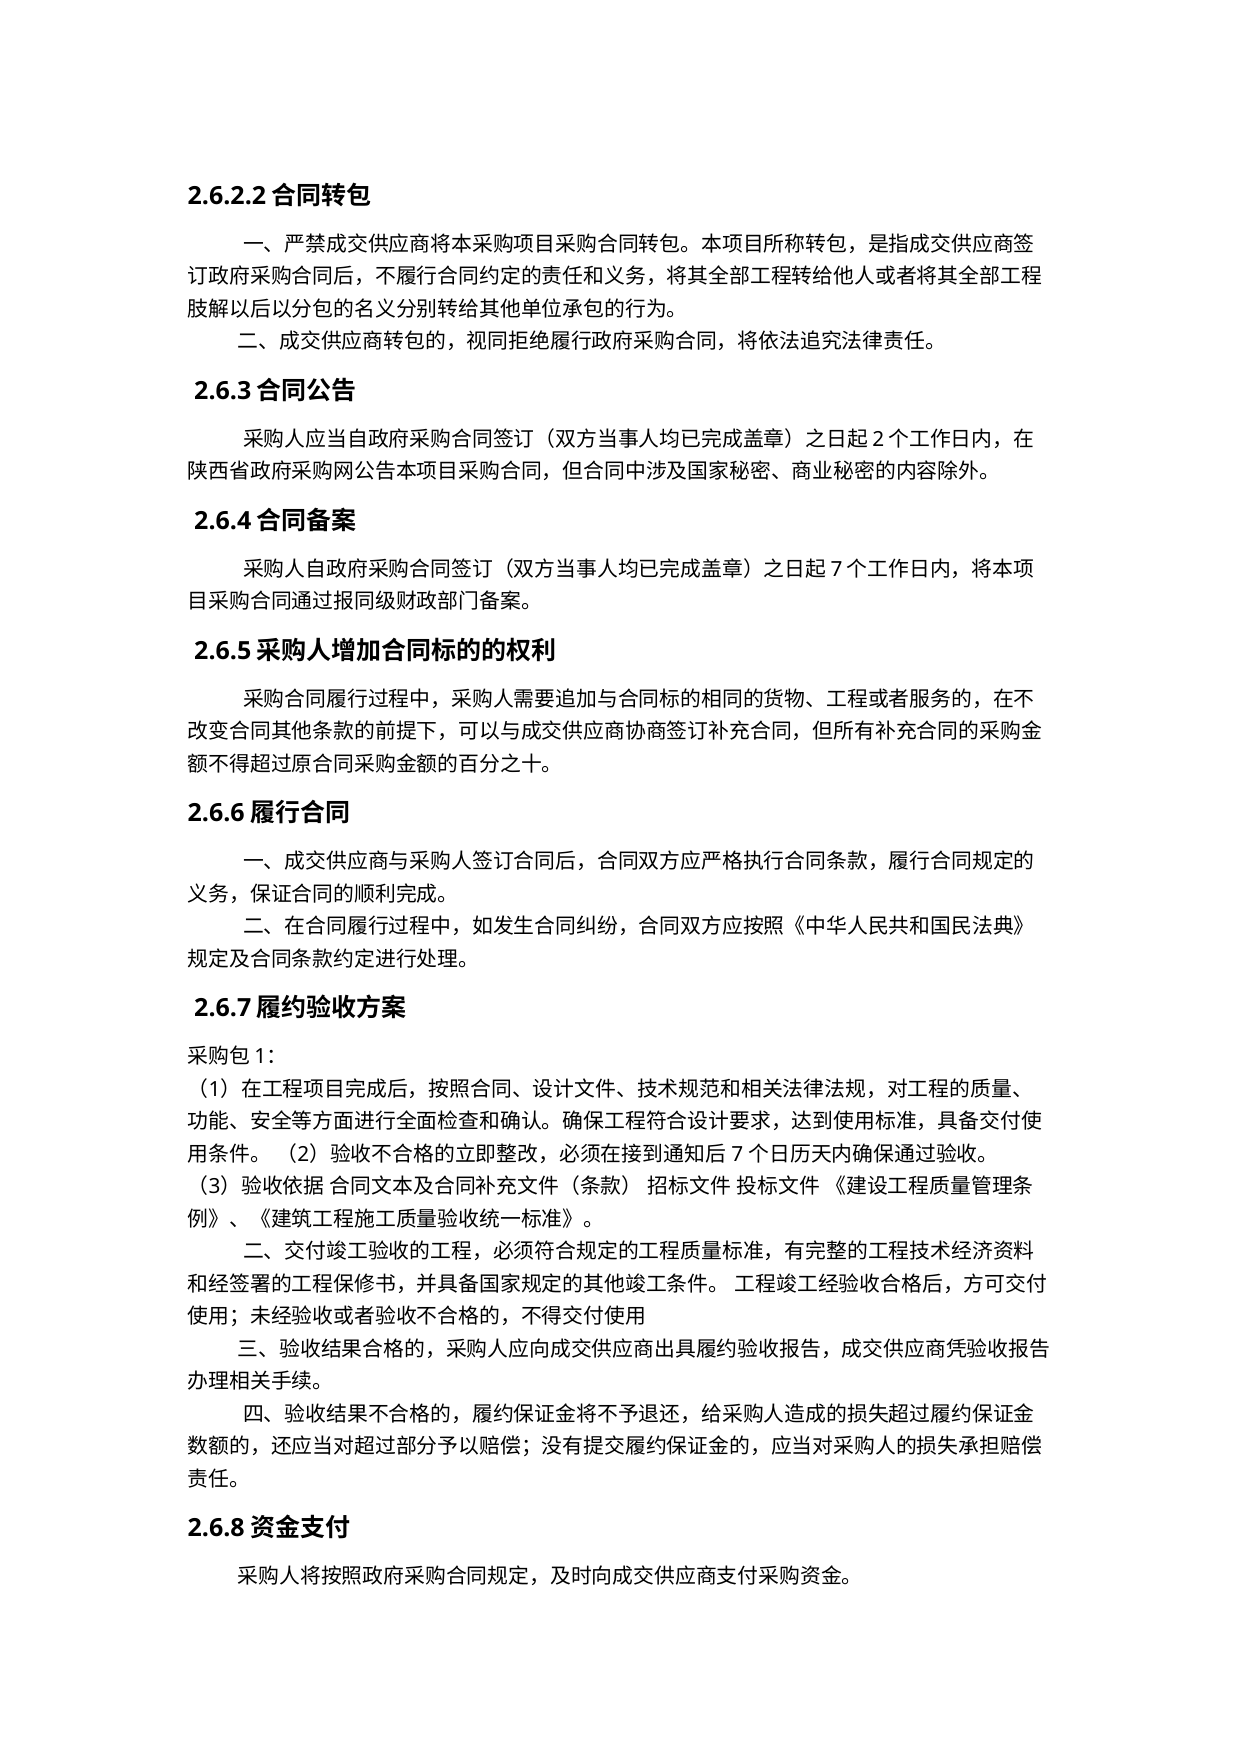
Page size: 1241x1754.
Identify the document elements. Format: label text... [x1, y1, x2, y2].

text 采购人自政府采购合同签订（双方当事人均已完成盖章）之日起7个工作日内，将本项目采购合同通过报同级财政部门备案。 [187, 552, 1053, 617]
text 二、成交供应商转包的，视同拒绝履行政府采购合同，将依法追究法律责任。 [187, 324, 1053, 357]
text 2.6.8资金支付 [187, 1494, 1053, 1559]
text 采购包1： [187, 1039, 1053, 1072]
text 采购合同履行过程中，采购人需要追加与合同标的相同的货物、工程或者服务的，在不改变合同其他条款的前提下，可以与成交供应商协商签订补充合同，但所有补充合同的采购金额不得超过原合同采购金额的百分之十。 [187, 682, 1053, 779]
text 一、成交供应商与采购人签订合同后，合同双方应严格执行合同条款，履行合同规定的义务，保证合同的顺利完成。 [187, 844, 1053, 909]
text 四、验收结果不合格的，履约保证金将不予退还，给采购人造成的损失超过履约保证金数额的，还应当对超过部分予以赔偿；没有提交履约保证金的，应当对采购人的损失承担赔偿责任。 [187, 1397, 1053, 1494]
text 2.6.5采购人增加合同标的的权利 [187, 617, 1053, 682]
text 采购人将按照政府采购合同规定，及时向成交供应商支付采购资金。 [187, 1559, 1053, 1592]
text （1）在工程项目完成后，按照合同、设计文件、技术规范和相关法律法规，对工程的质量、功能、安全等方面进行全面检查和确认。确保工程符合设计要求，达到使用标准，具备交付使用条件。 （2）验收不合格的立即整改，必须在接到通知后 7 个日历天内确保通过验收。 （3）验收依据 合同文本及合同补充文件（条款） 招标文件 投标文件 《建设工程质量管理条例》、《建筑工程施工质量验收统一标准》。 [187, 1072, 1053, 1234]
text 采购人应当自政府采购合同签订（双方当事人均已完成盖章）之日起2个工作日内，在陕西省政府采购网公告本项目采购合同，但合同中涉及国家秘密、商业秘密的内容除外。 [187, 422, 1053, 487]
text 2.6.7履约验收方案 [187, 974, 1053, 1039]
text 一、严禁成交供应商将本采购项目采购合同转包。本项目所称转包，是指成交供应商签订政府采购合同后，不履行合同约定的责任和义务，将其全部工程转给他人或者将其全部工程肢解以后以分包的名义分别转给其他单位承包的行为。 [187, 227, 1053, 324]
text 2.6.3合同公告 [187, 357, 1053, 422]
text 2.6.2.2合同转包 [187, 162, 1053, 227]
text 二、交付竣工验收的工程，必须符合规定的工程质量标准，有完整的工程技术经济资料和经签署的工程保修书，并具备国家规定的其他竣工条件。 工程竣工经验收合格后，方可交付使用；未经验收或者验收不合格的，不得交付使用 [187, 1234, 1053, 1332]
text 二、在合同履行过程中，如发生合同纠纷，合同双方应按照《中华人民共和国民法典》规定及合同条款约定进行处理。 [187, 909, 1053, 974]
text 三、验收结果合格的，采购人应向成交供应商出具履约验收报告，成交供应商凭验收报告办理相关手续。 [187, 1332, 1053, 1397]
text 2.6.4合同备案 [187, 487, 1053, 552]
text 2.6.6履行合同 [187, 779, 1053, 844]
